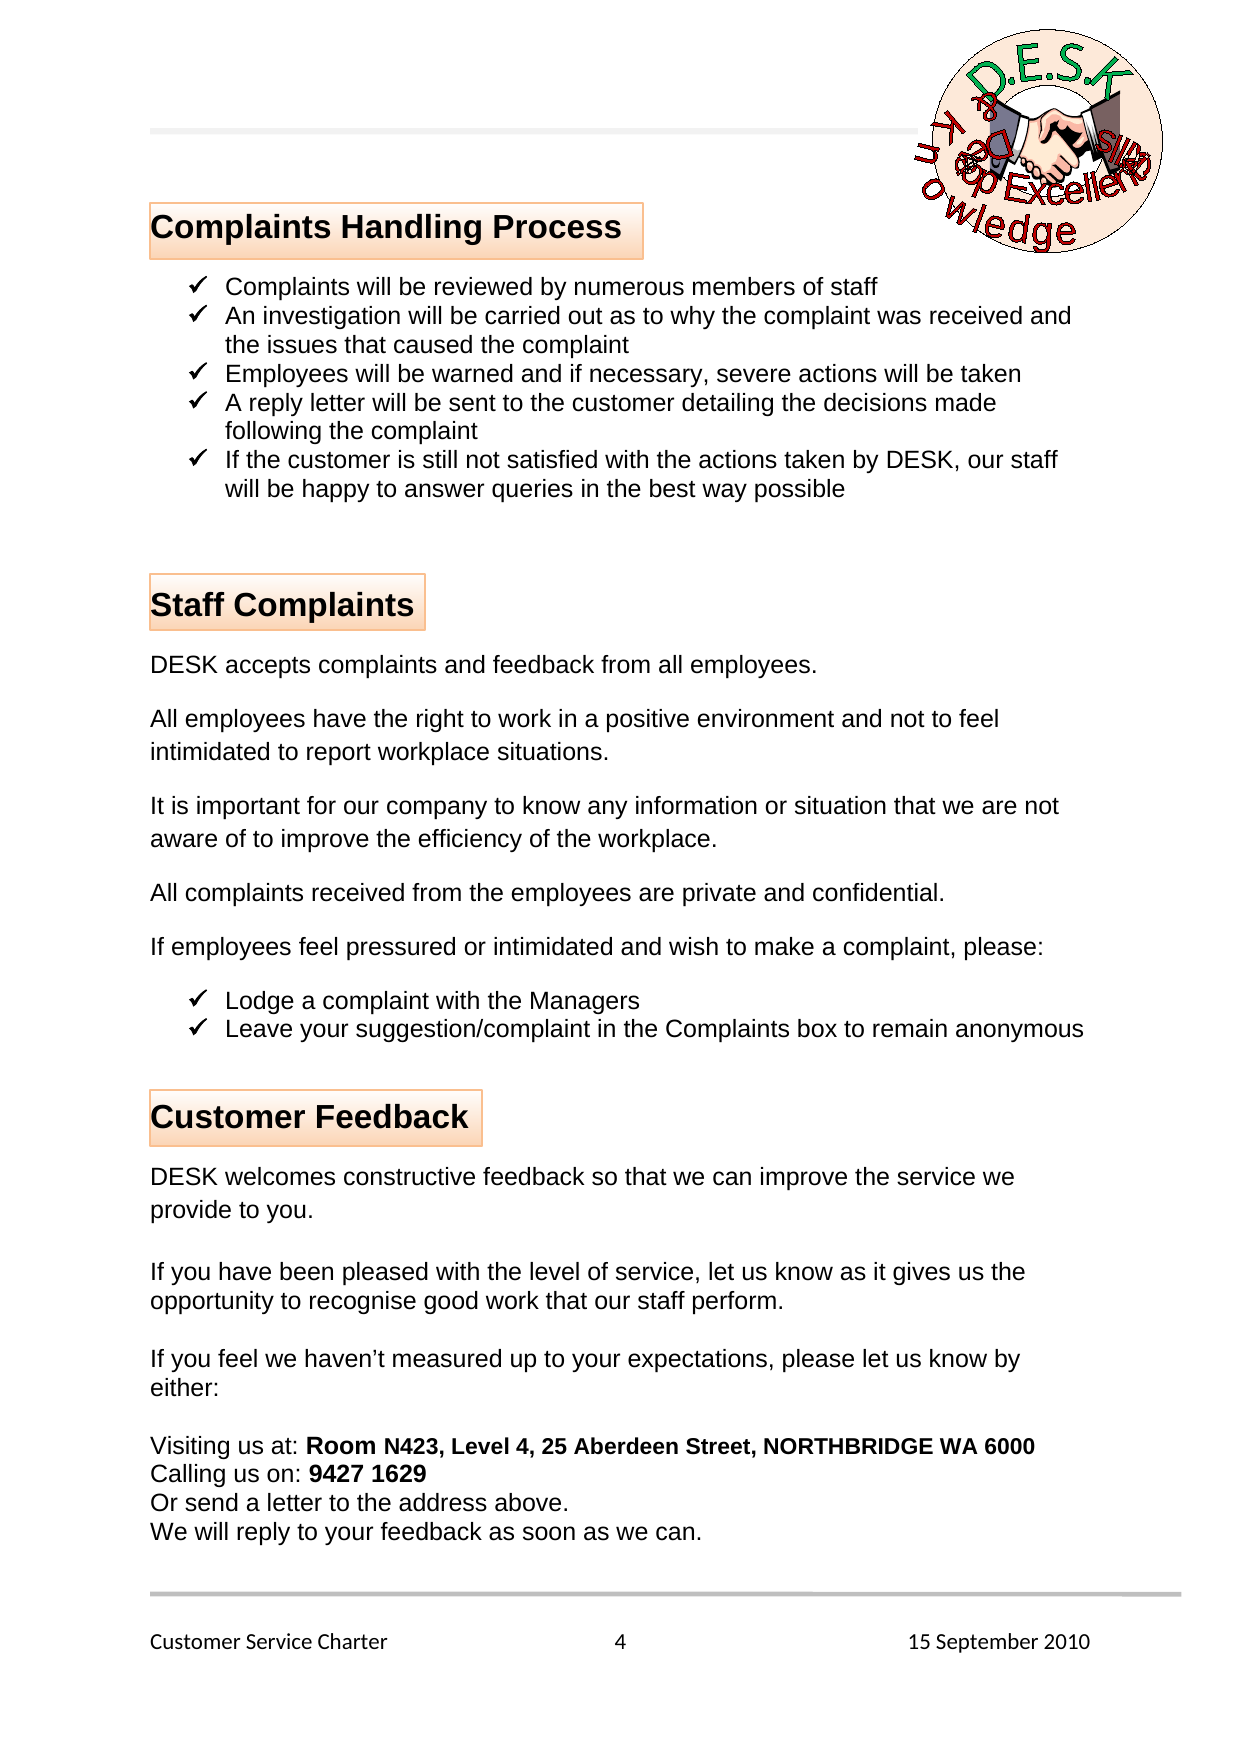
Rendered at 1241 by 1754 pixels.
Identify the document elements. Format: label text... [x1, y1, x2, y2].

text If you feel we haven’t measured up to your expectations, please let us know by either: [150, 1344, 1090, 1402]
text Staff Complaints [150, 585, 1090, 624]
text Or send a letter to the address above. [150, 1488, 1090, 1517]
text DESK welcomes constructive feedback so that we can improve the service we provide to you. [150, 1162, 1090, 1224]
list Complaints will be reviewed by numerous members of staff [187, 272, 1090, 301]
text Customer Feedback [150, 1097, 1090, 1136]
list Lodge a complaint with the Managers [187, 986, 1090, 1014]
text Visiting us at: Room N423, Level 4, 25 Aberdeen Street, NORTHBRIDGE WA 6000 [150, 1431, 1090, 1459]
text It is important for our company to know any information or situation that we are not aware of to improve the efficiency of the workplace. [150, 791, 1090, 853]
text Calling us on: 9427 1629 [150, 1459, 1090, 1488]
text DESK accepts complaints and feedback from all employees. [150, 650, 1090, 679]
list An investigation will be carried out as to why the complaint was received and the issues that caused the complaint [187, 301, 1090, 359]
list If the customer is still not satisfied with the actions taken by DESK, our staff will be happy to answer queries in the best way possible [187, 445, 1090, 503]
list Employees will be warned and if necessary, severe actions will be taken [187, 359, 1090, 387]
list Leave your suggestion/complaint in the Complaints box to remain anonymous [187, 1014, 1090, 1043]
list A reply letter will be sent to the customer detailing the decisions made following the complaint [187, 387, 1090, 445]
text All employees have the right to work in a positive environment and not to feel intimidated to report workplace situations. [150, 704, 1090, 766]
text All complaints received from the employees are private and confidential. [150, 878, 1090, 907]
text If you have been pleased with the level of service, let us know as it gives us the opportunity to recognise good work that our staff perform. [150, 1257, 1090, 1315]
text We will reply to your feedback as soon as we can. [150, 1517, 1090, 1546]
text If employees feel pressured or intimidated and wish to make a complaint, please: [150, 932, 1090, 961]
text Complaints Handling Process [150, 207, 1090, 246]
